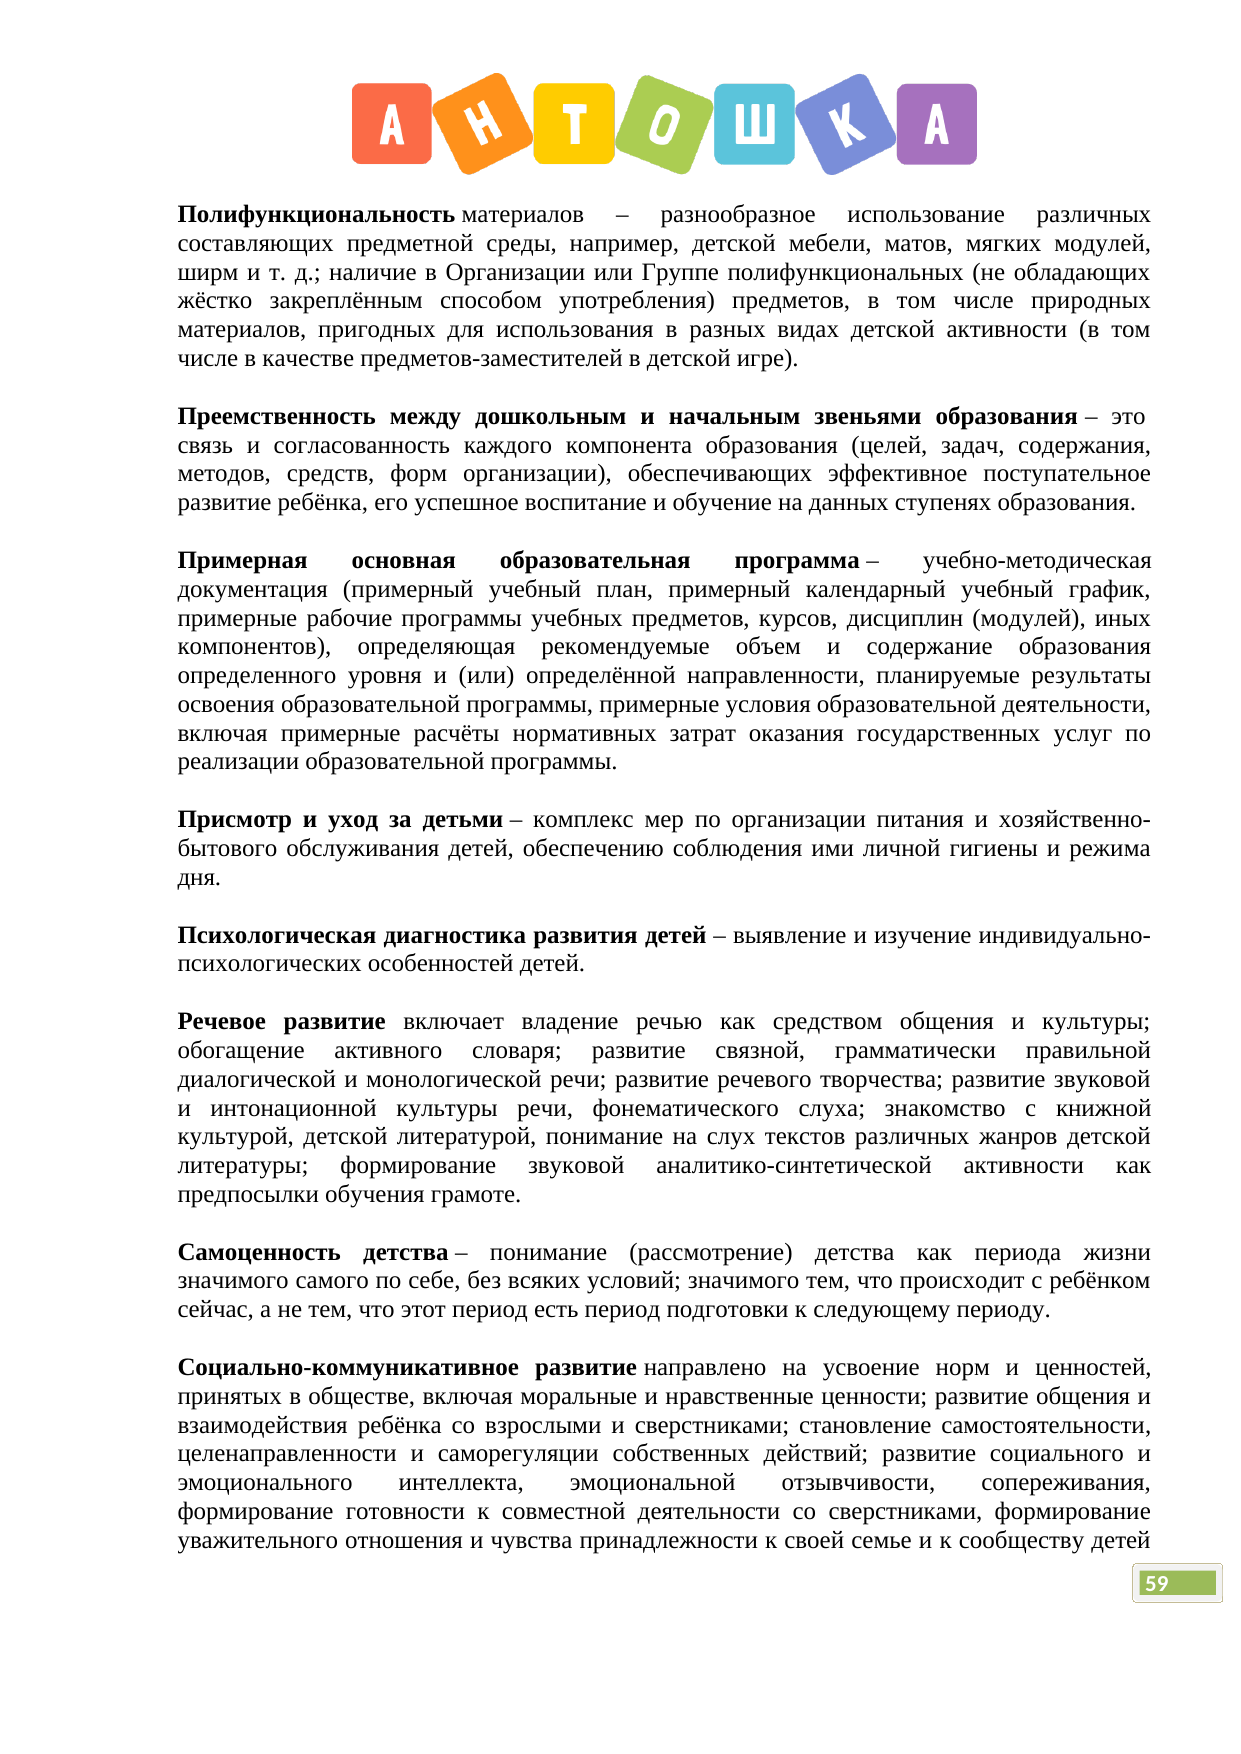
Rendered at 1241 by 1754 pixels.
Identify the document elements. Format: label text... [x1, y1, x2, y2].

text Полифункциональность материалов – разнообразное использование различных составляющих предметной среды, например, детской мебели, матов, мягких модулей, ширм и т. д.; наличие в Организации или Группе полифункциональных (не обладающих жёстко закреплённым способом употребления) предметов, в том числе природных материалов, пригодных для использования в разных видах детской активности (в том числе в качестве предметов-заместителей в детской игре). [177, 199, 1152, 372]
text Примерная основная образовательная программа – учебно-методическая документация (примерный учебный план, примерный календарный учебный график, примерные рабочие программы учебных предметов, курсов, дисциплин (модулей), иных компонентов), определяющая рекомендуемые объем и содержание образования определенного уровня и (или) определённой направленности, планируемые результаты освоения образовательной программы, примерные условия образовательной деятельности, включая примерные расчёты нормативных затрат оказания государственных услуг по реализации образовательной программы. [177, 545, 1152, 775]
picture [352, 73, 977, 175]
text Присмотр и уход за детьми – комплекс мер по организации питания и хозяйственно-бытового обслуживания детей, обеспечению соблюдения ими личной гигиены и режима дня. [177, 804, 1152, 891]
text Самоценность детства – понимание (рассмотрение) детства как периода жизни значимого самого по себе, без всяких условий; значимого тем, что происходит с ребёнком сейчас, а не тем, что этот период есть период подготовки к следующему периоду. [177, 1237, 1152, 1323]
text Речевое развитие включает владение речью как средством общения и культуры; обогащение активного словаря; развитие связной, грамматически правильной диалогической и монологической речи; развитие речевого творчества; развитие звуковой и интонационной культуры речи, фонематического слуха; знакомство с книжной культурой, детской литературой, понимание на слух текстов различных жанров детской литературы; формирование звуковой аналитико-синтетической активности как предпосылки обучения грамоте. [177, 1006, 1152, 1208]
text Преемственность между дошкольным и начальным звеньями образования – это связь и согласованность каждого компонента образования (целей, задач, содержания, методов, средств, форм организации), обеспечивающих эффективное поступательное развитие ребёнка, его успешное воспитание и обучение на данных ступенях образования. [177, 401, 1152, 516]
text Психологическая диагностика развития детей – выявление и изучение индивидуально-психологических особенностей детей. [177, 920, 1152, 977]
